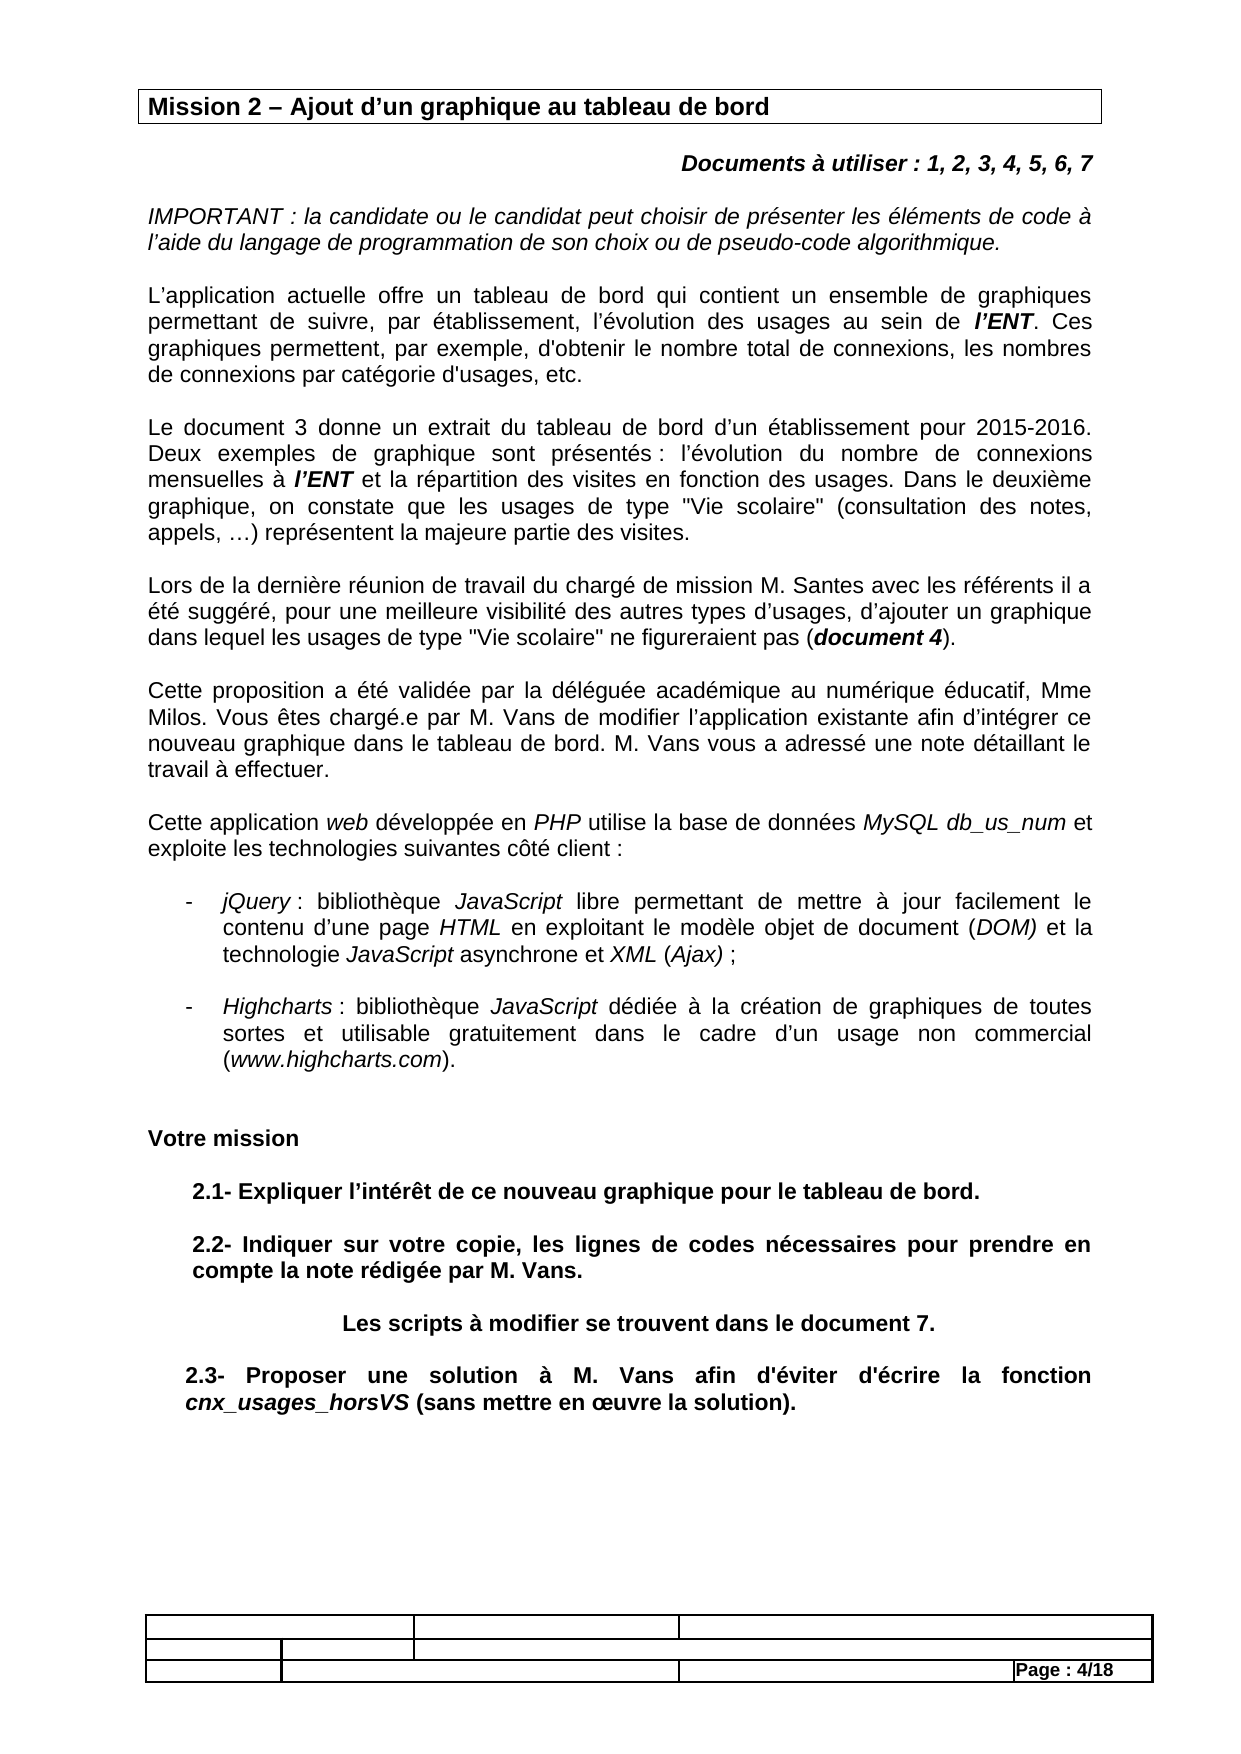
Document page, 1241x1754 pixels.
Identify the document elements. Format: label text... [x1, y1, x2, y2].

text 2.1- Expliquer l’intérêt de ce nouveau graphique pour le tableau de bord. [192, 1178, 1092, 1204]
text Documents à utiliser : 1, 2, 3, 4, 5, 6, 7 [148, 150, 1092, 176]
text Cette application web développée en PHP utilise la base de données MySQL db_us_num et exploite les technologies suivantes côté client : [148, 809, 1092, 862]
text L’application actuelle offre un tableau de bord qui contient un ensemble de graphiques permettant de suivre, par établissement, l’évolution des usages au sein de l’ENT. Ces graphiques permettent, par exemple, d'obtenir le nombre total de connexions, les nombres de connexions par catégorie d'usages, etc. [148, 282, 1092, 387]
text Lors de la dernière réunion de travail du chargé de mission M. Santes avec les référents il a été suggéré, pour une meilleure visibilité des autres types d’usages, d’ajouter un graphique dans lequel les usages de type "Vie scolaire" ne figureraient pas (document 4). [148, 572, 1092, 651]
list Highcharts : bibliothèque JavaScript dédiée à la création de graphiques de toutes sortes et utilisable gratuitement dans le cadre d’un usage non commercial (www.highcharts.com). [185, 993, 1092, 1072]
list Mission 2 – Ajout d’un graphique au tableau de bord [139, 90, 1101, 123]
text 2.3- Proposer une solution à M. Vans afin d'éviter d'écrire la fonction cnx_usages_horsVS (sans mettre en œuvre la solution). [185, 1362, 1092, 1415]
text 2.2- Indiquer sur votre copie, les lignes de codes nécessaires pour prendre en compte la note rédigée par M. Vans. [192, 1231, 1092, 1283]
text Le document 3 donne un extrait du tableau de bord d’un établissement pour 2015-2016. Deux exemples de graphique sont présentés : l’évolution du nombre de connexions mensuelles à l’ENT et la répartition des visites en fonction des usages. Dans le deuxième graphique, on constate que les usages de type "Vie scolaire" (consultation des notes, appels, …) représentent la majeure partie des visites. [148, 413, 1092, 545]
text Votre mission [148, 1125, 1092, 1151]
text Les scripts à modifier se trouvent dans le document 7. [185, 1309, 1092, 1336]
text IMPORTANT : la candidate ou le candidat peut choisir de présenter les éléments de code à l’aide du langage de programmation de son choix ou de pseudo-code algorithmique. [148, 203, 1092, 255]
list jQuery : bibliothèque JavaScript libre permettant de mettre à jour facilement le contenu d’une page HTML en exploitant le modèle objet de document (DOM) et la technologie JavaScript asynchrone et XML (Ajax) ; [185, 888, 1092, 967]
text Cette proposition a été validée par la déléguée académique au numérique éducatif, Mme Milos. Vous êtes chargé.e par M. Vans de modifier l’application existante afin d’intégrer ce nouveau graphique dans le tableau de bord. M. Vans vous a adressé une note détaillant le travail à effectuer. [148, 677, 1092, 782]
